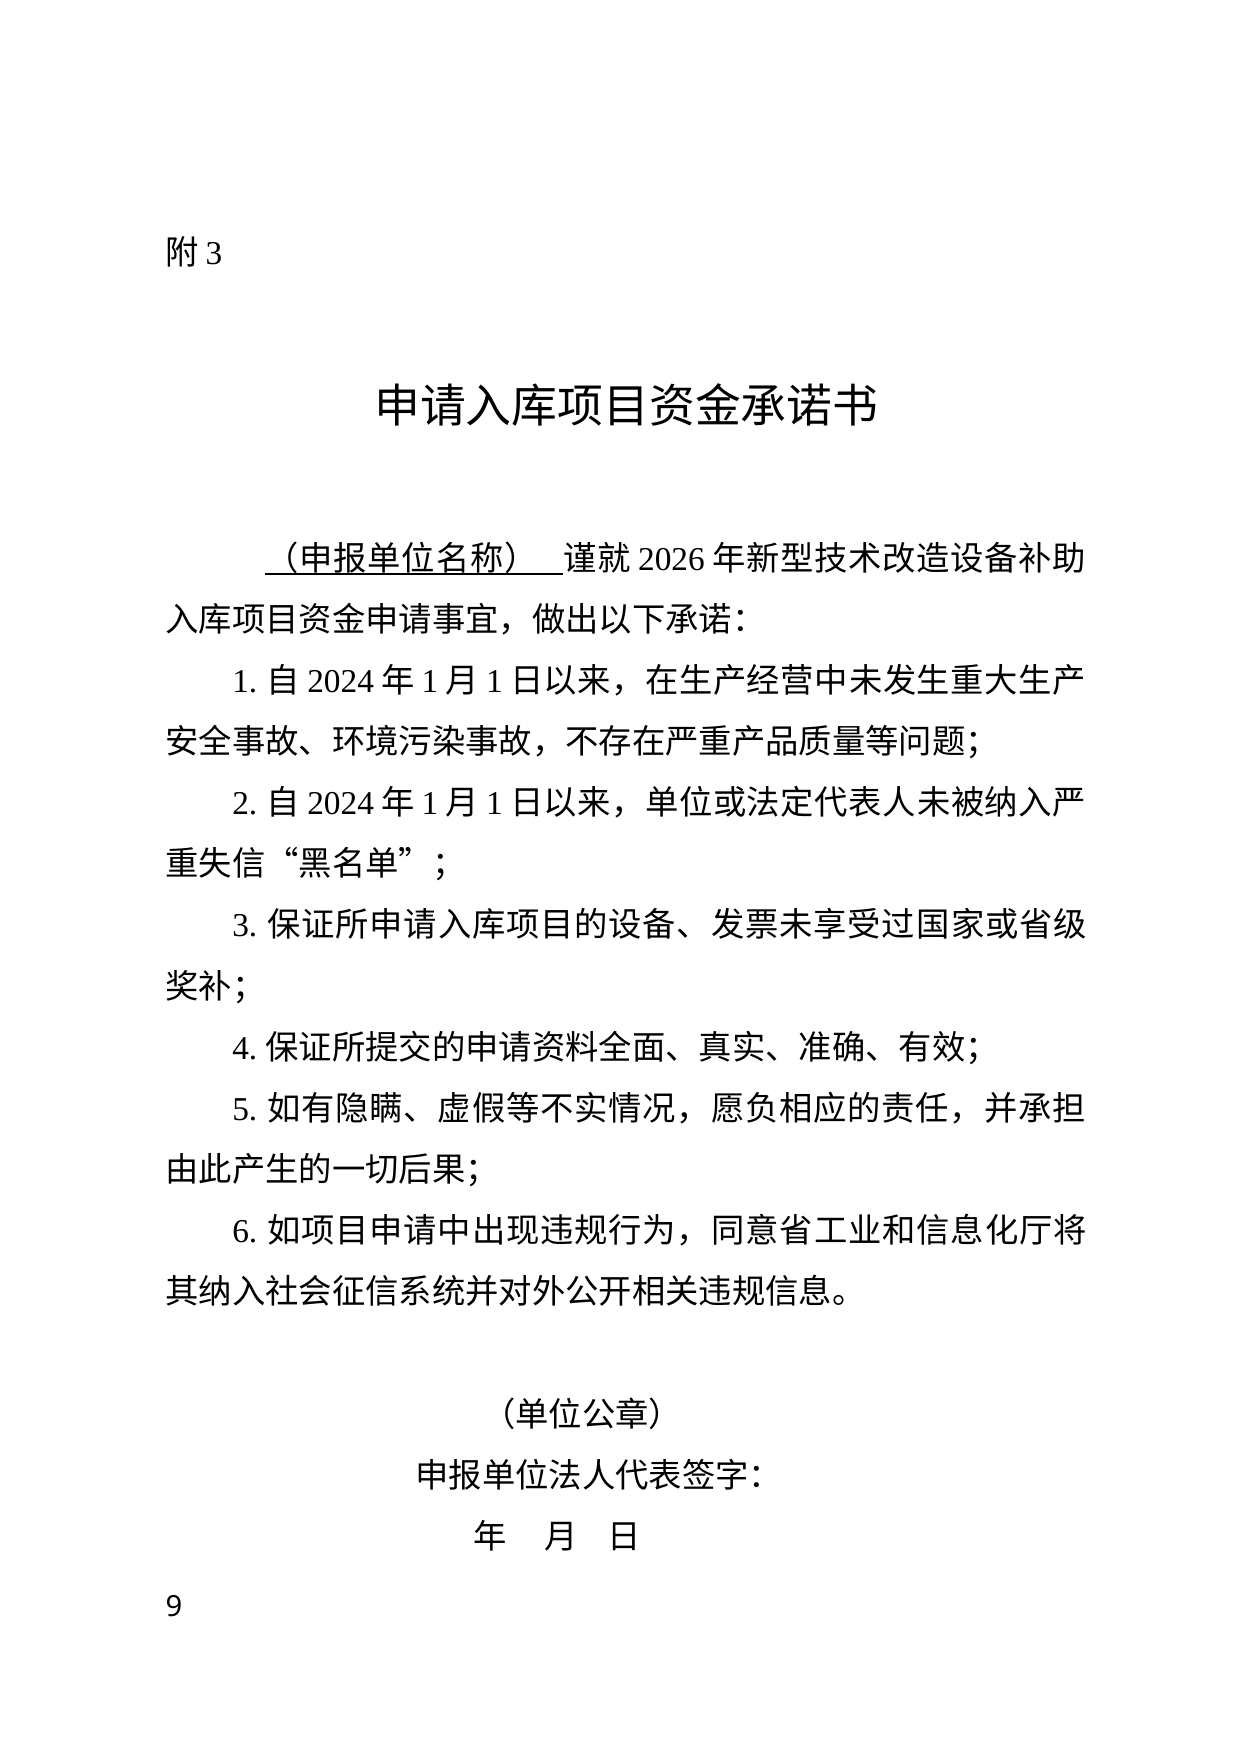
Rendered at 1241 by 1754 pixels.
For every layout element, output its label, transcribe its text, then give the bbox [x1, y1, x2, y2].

text 附3 [165, 219, 1087, 280]
list 保证所提交的申请资料全面、真实、准确、有效； [165, 1014, 1087, 1075]
list 3. 保证所申请入库项目的设备、发票未享受过国家或省级奖补； [165, 892, 1087, 1014]
text 2. 自2024年1月1日以来，单位或法定代表人未被纳入严重失信“黑名单”； [165, 769, 1087, 892]
text 6. 如项目申请中出现违规行为，同意省工业和信息化厅将其纳入社会征信系统并对外公开相关违规信息。 [165, 1197, 1087, 1320]
text 5. 如有隐瞒、虚假等不实情况，愿负相应的责任，并承担由此产生的一切后果； [165, 1075, 1087, 1197]
text （单位公章） [165, 1381, 1087, 1442]
text 1. 自2024年1月1日以来，在生产经营中未发生重大生产安全事故、环境污染事故，不存在严重产品质量等问题； [165, 647, 1087, 769]
text 年 月 日 [165, 1503, 1087, 1564]
text 申报单位法人代表签字： [165, 1442, 1087, 1503]
text （申报单位名称） 谨就2026年新型技术改造设备补助入库项目资金申请事宜，做出以下承诺： [165, 525, 1087, 647]
text 申请入库项目资金承诺书 [165, 341, 1087, 464]
